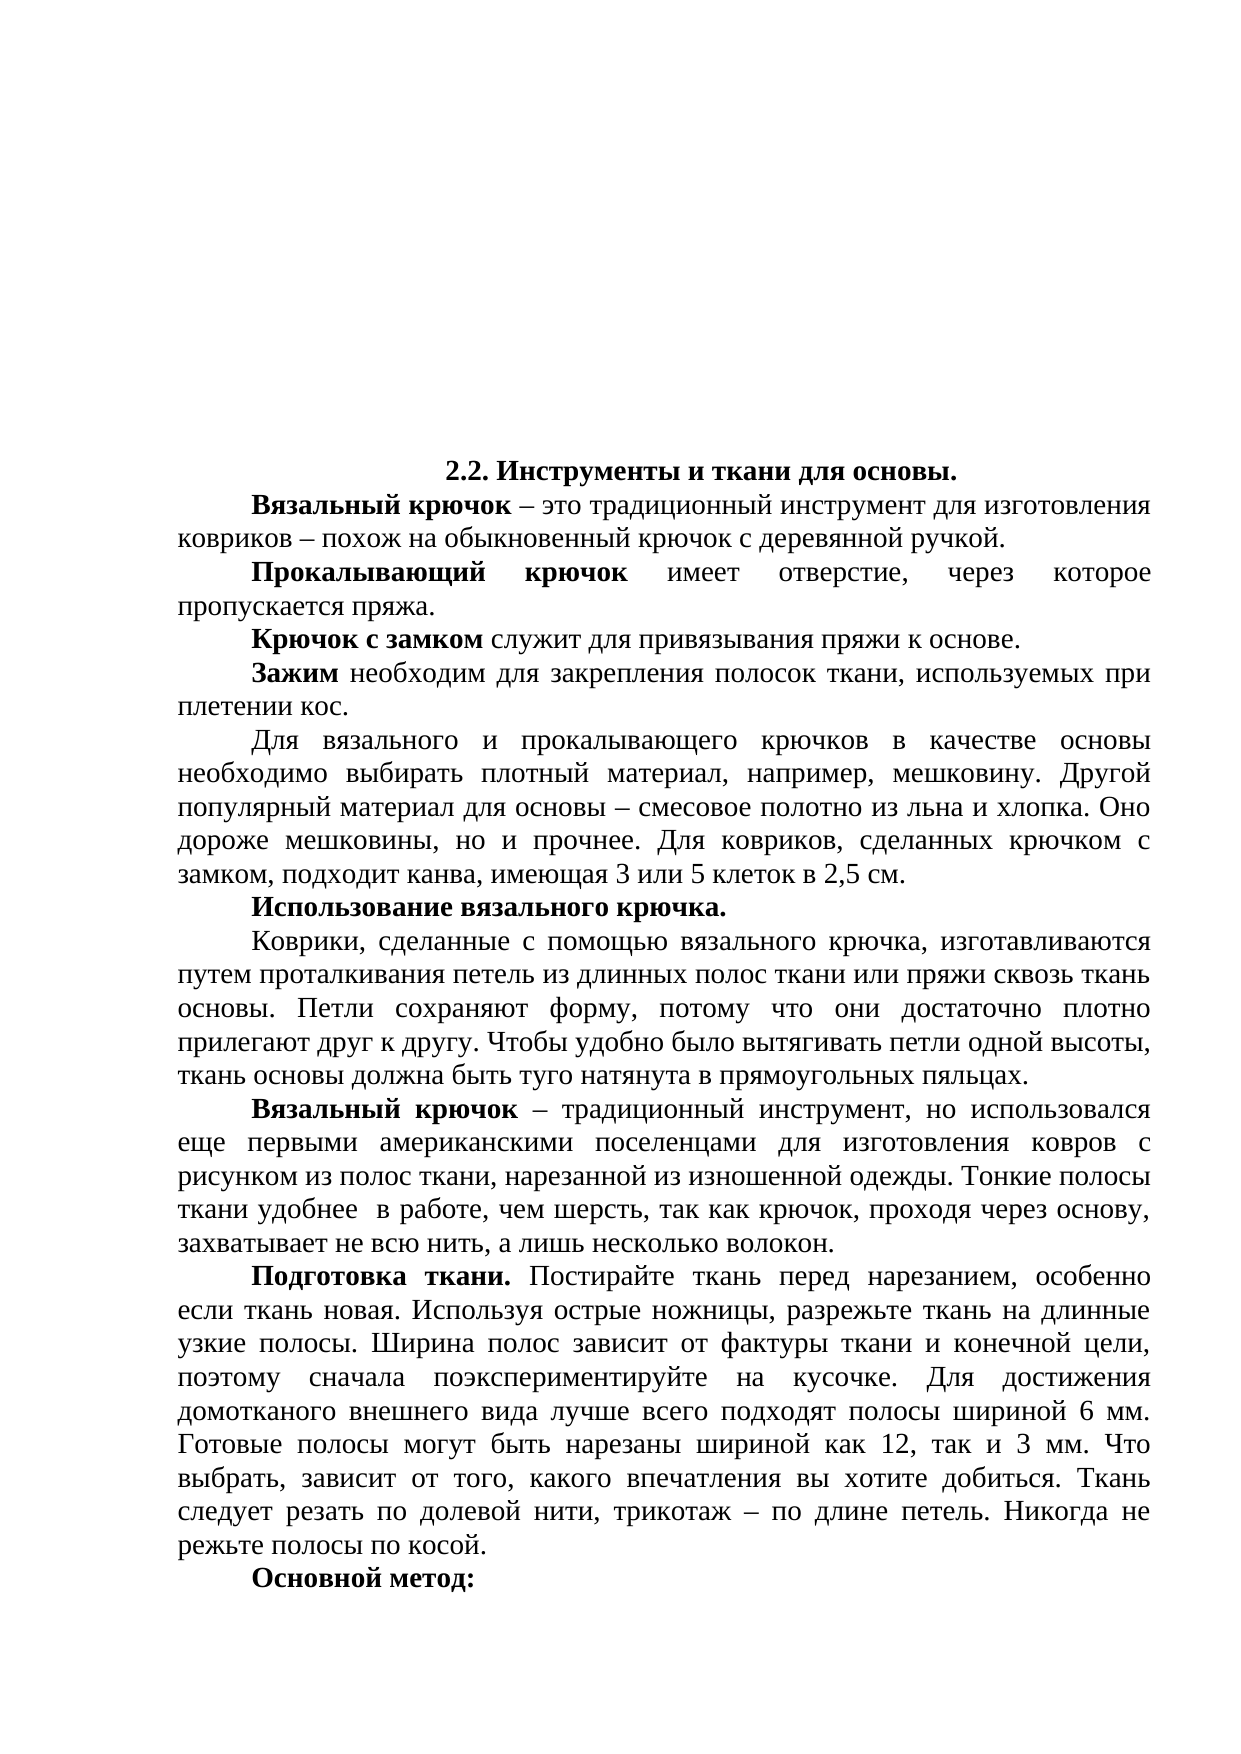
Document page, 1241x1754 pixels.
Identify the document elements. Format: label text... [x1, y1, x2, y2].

text Крючок с замком служит для привязывания пряжи к основе. [177, 621, 1152, 655]
text Основной метод: [177, 1560, 1152, 1594]
text 2.2. Инструменты и ткани для основы. [177, 453, 1152, 487]
text Вязальный крючок – традиционный инструмент, но использовался еще первыми американскими поселенцами для изготовления ковров с рисунком из полос ткани, нарезанной из изношенной одежды. Тонкие полосы ткани удобнее в работе, чем шерсть, так как крючок, проходя через основу, захватывает не всю нить, а лишь несколько волокон. [177, 1091, 1152, 1258]
text Вязальный крючок – это традиционный инструмент для изготовления ковриков – похож на обыкновенный крючок с деревянной ручкой. [177, 487, 1152, 554]
text Для вязального и прокалывающего крючков в качестве основы необходимо выбирать плотный материал, например, мешковину. Другой популярный материал для основы – смесовое полотно из льна и хлопка. Оно дороже мешковины, но и прочнее. Для ковриков, сделанных крючком с замком, подходит канва, имеющая 3 или 5 клеток в 2,5 см. [177, 722, 1152, 889]
text Использование вязального крючка. [177, 889, 1152, 923]
text Зажим необходим для закрепления полосок ткани, используемых при плетении кос. [177, 655, 1152, 722]
text Коврики, сделанные с помощью вязального крючка, изготавливаются путем проталкивания петель из длинных полос ткани или пряжи сквозь ткань основы. Петли сохраняют форму, потому что они достаточно плотно прилегают друг к другу. Чтобы удобно было вытягивать петли одной высоты, ткань основы должна быть туго натянута в прямоугольных пяльцах. [177, 923, 1152, 1091]
text Прокалывающий крючок имеет отверстие, через которое пропускается пряжа. [177, 554, 1152, 621]
text Подготовка ткани. Постирайте ткань перед нарезанием, особенно если ткань новая. Используя острые ножницы, разрежьте ткань на длинные узкие полосы. Ширина полос зависит от фактуры ткани и конечной цели, поэтому сначала поэкспериментируйте на кусочке. Для достижения домотканого внешнего вида лучше всего подходят полосы шириной 6 мм. Готовые полосы могут быть нарезаны шириной как 12, так и 3 мм. Что выбрать, зависит от того, какого впечатления вы хотите добиться. Ткань следует резать по долевой нити, трикотаж – по длине петель. Никогда не режьте полосы по косой. [177, 1258, 1152, 1560]
